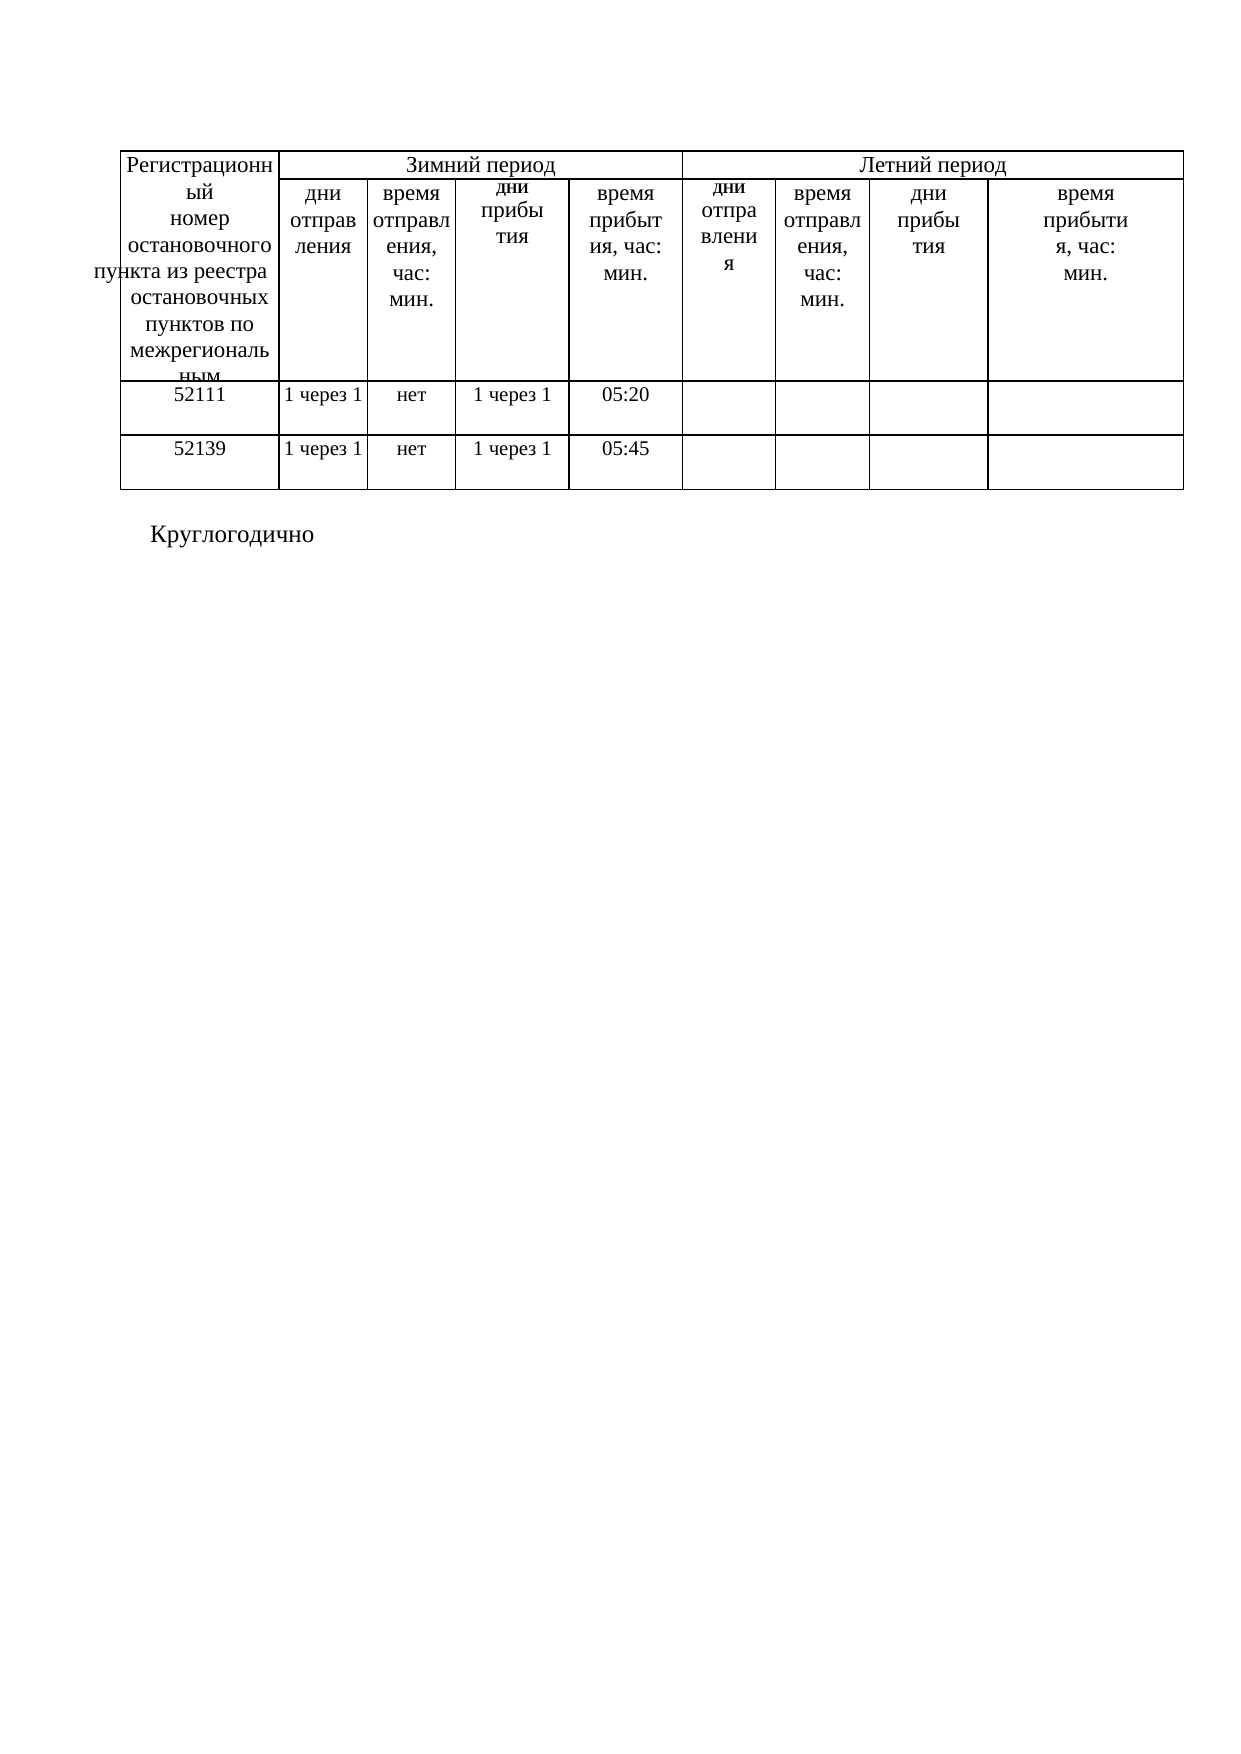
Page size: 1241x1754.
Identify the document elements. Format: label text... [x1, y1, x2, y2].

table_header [121, 152, 278, 380]
table_header Летний период [683, 152, 1183, 178]
table_cell [989, 382, 1183, 434]
table_cell нет [368, 436, 455, 489]
table_cell 1 через 1 [456, 382, 568, 434]
table_cell 52111 [121, 382, 278, 434]
table_cell 1 через 1 [280, 382, 367, 434]
table_cell [776, 382, 869, 434]
table_cell время прибыт ия, час: мин. [570, 180, 682, 380]
table_cell [870, 436, 987, 489]
table_cell дни отправ ления [280, 180, 367, 380]
table_cell [776, 436, 869, 489]
table_cell время прибыти я, час: мин. [989, 180, 1183, 380]
table_cell 52139 [121, 436, 278, 489]
table_cell 1 через 1 [456, 436, 568, 489]
table_cell ДНИ отпра влени я [683, 180, 775, 380]
table_cell время отправл ения, час: мин. [368, 180, 455, 380]
table_cell нет [368, 382, 455, 434]
table_cell [870, 382, 987, 434]
table_cell 05:45 [570, 436, 682, 489]
table_header Зимний период [280, 152, 682, 178]
table_cell ДНИ прибы тия [456, 180, 568, 380]
table_cell дни прибы тия [870, 180, 987, 380]
table_cell время отправл ения, час: мин. [776, 180, 869, 380]
text Круглогодично [150, 519, 1090, 548]
table_cell [683, 382, 775, 434]
table_cell [989, 436, 1183, 489]
table_cell 05:20 [570, 382, 682, 434]
table_cell [683, 436, 775, 489]
table_cell 1 через 1 [280, 436, 367, 489]
